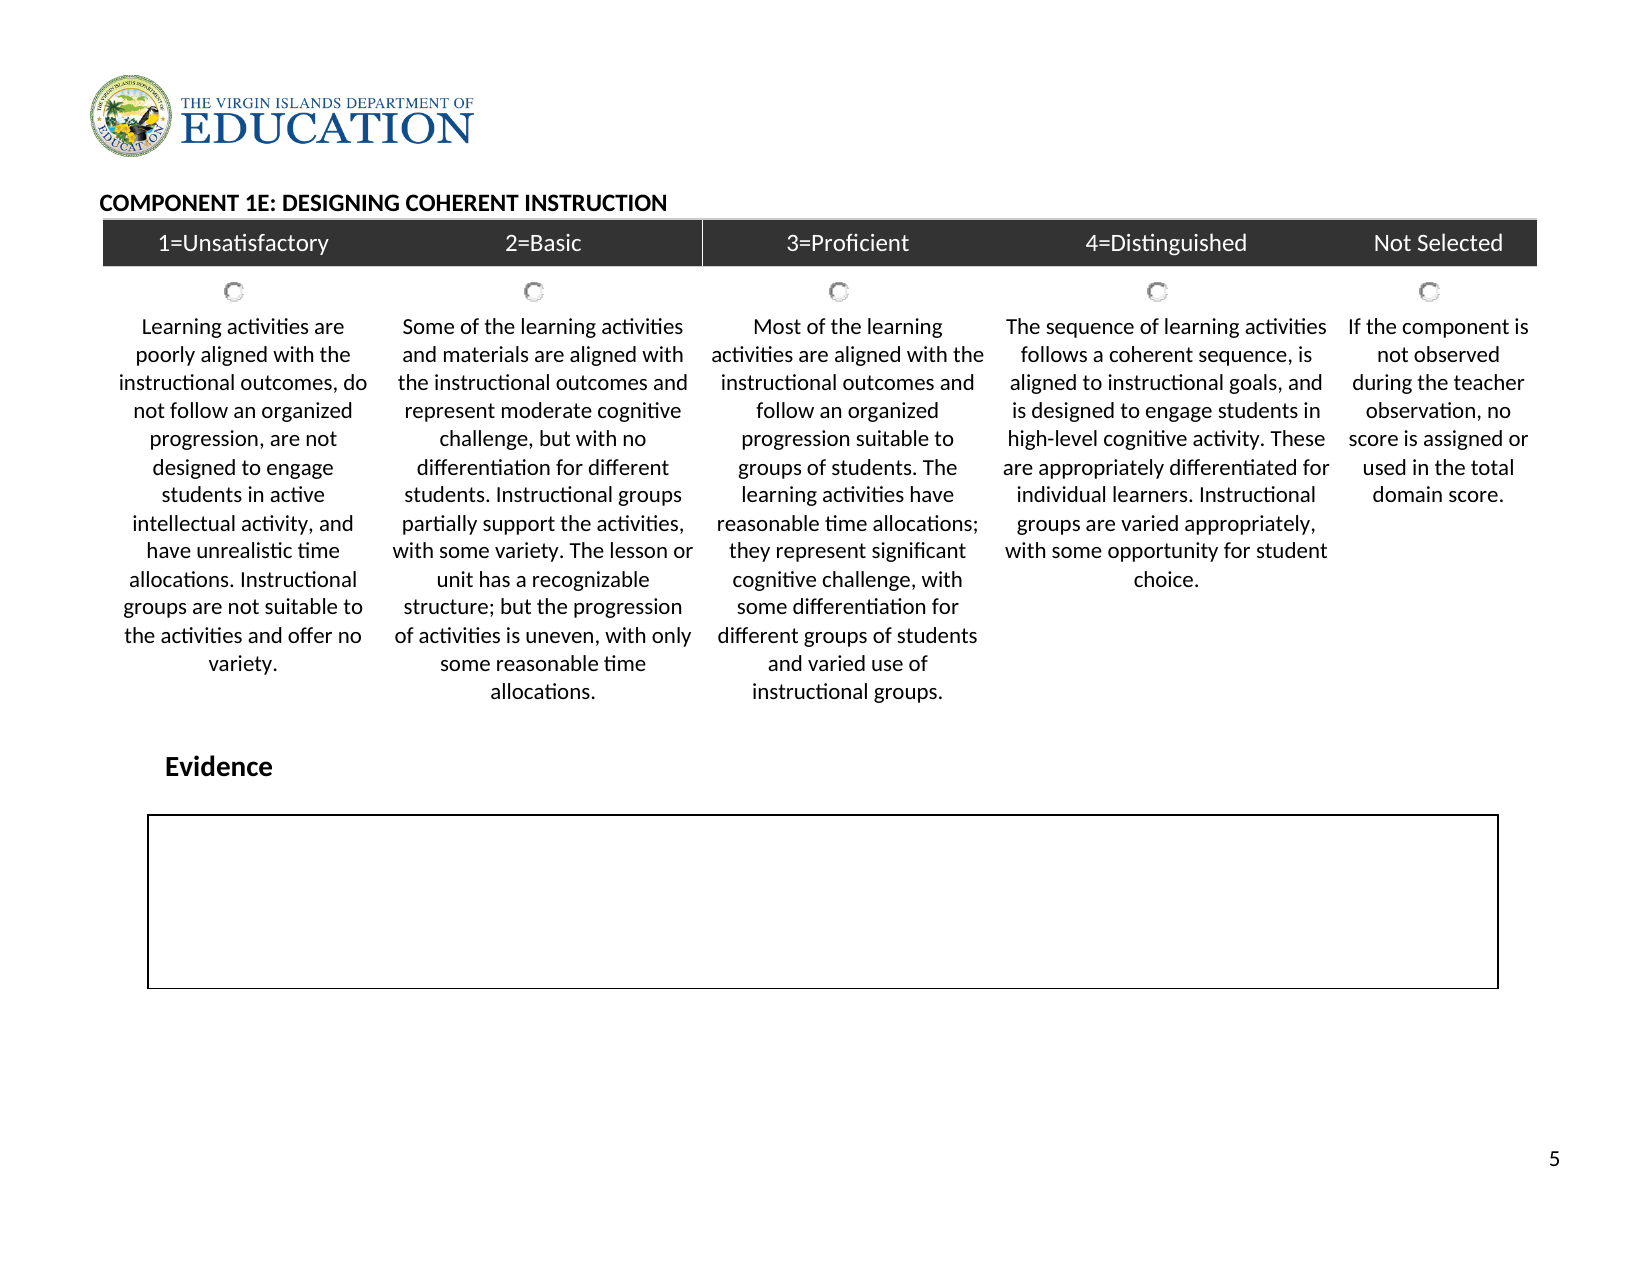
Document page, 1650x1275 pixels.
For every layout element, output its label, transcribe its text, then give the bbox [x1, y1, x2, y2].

table_header 1=Unsatisfactory [103, 220, 384, 266]
table_cell The sequence of learning activities follows a coherent sequence, is aligned to instructional goals, and is designed to engage students in high-level cognitive activity. These are appropriately differentiated for individual learners. Instructional groups are varied appropriately, with some opportunity for student choice. [993, 267, 1340, 713]
table_header Not Selected [1340, 220, 1537, 266]
table_cell Most of the learning activities are aligned with the instructional outcomes and follow an organized progression suitable to groups of students. The learning activities have reasonable time allocations; they represent significant cognitive challenge, with some differentiation for different groups of students and varied use of instructional groups. [703, 267, 993, 713]
table_header 2=Basic [384, 220, 702, 266]
picture [90, 75, 478, 157]
table_header 4=Distinguished [993, 220, 1340, 266]
table_header 3=Proficient [703, 220, 993, 266]
text Component 1e: DESIGNING COHERENT INSTRUCTION [99, 187, 1560, 218]
table_cell Some of the learning activities and materials are aligned with the instructional outcomes and represent moderate cognitive challenge, but with no differentiation for different students. Instructional groups partially support the activities, with some variety. The lesson or unit has a recognizable structure; but the progression of activities is uneven, with only some reasonable time allocations. [384, 267, 702, 713]
table_cell Learning activities are poorly aligned with the instructional outcomes, do not follow an organized progression, are not designed to engage students in active intellectual activity, and have unrealistic time allocations. Instructional groups are not suitable to the activities and offer no variety. [103, 267, 384, 713]
table_cell If the component is not observed during the teacher observation, no score is assigned or used in the total domain score. [1340, 267, 1537, 713]
text Evidence [165, 748, 1560, 784]
